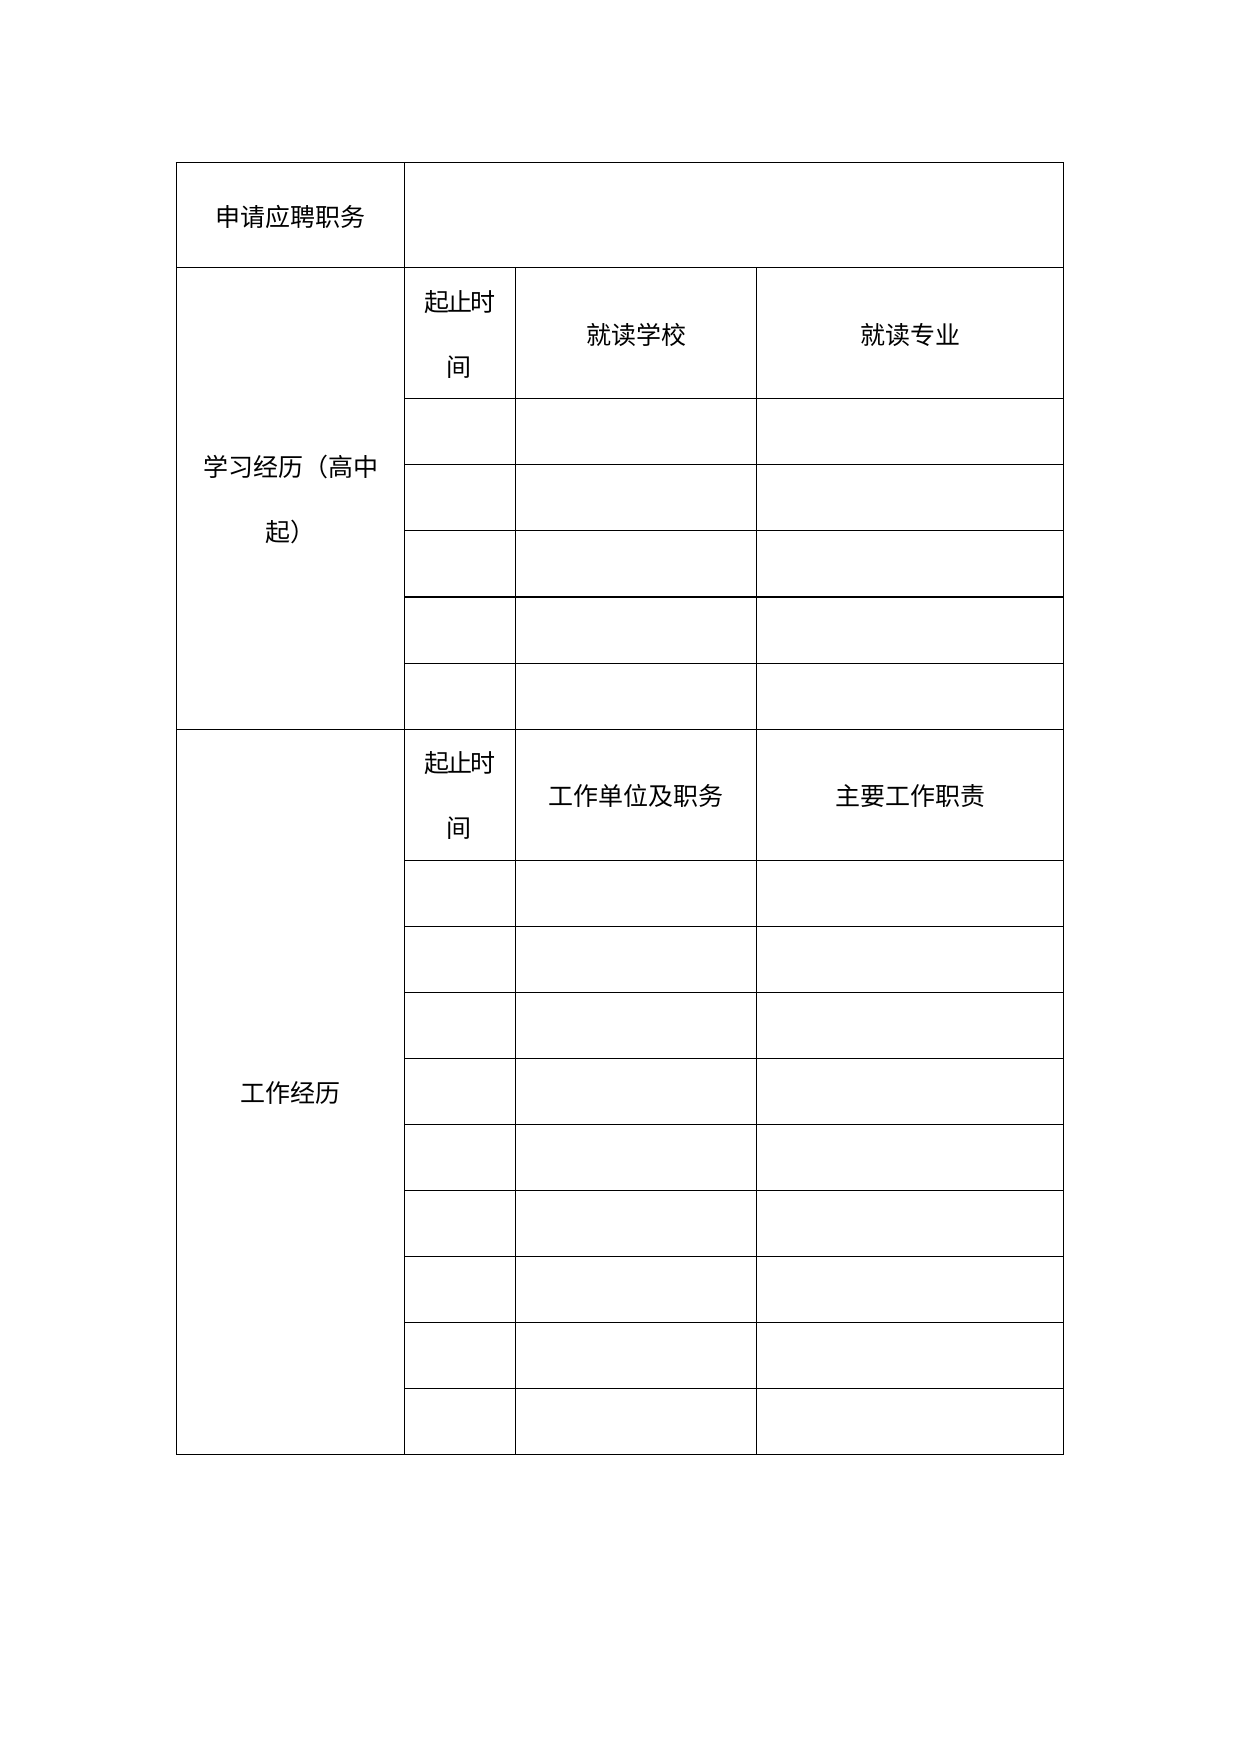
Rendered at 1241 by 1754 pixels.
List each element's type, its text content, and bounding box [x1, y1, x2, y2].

table_cell 就读专业 [757, 268, 1063, 398]
table_cell [516, 465, 756, 530]
table_cell [757, 598, 1063, 662]
table_cell [405, 1059, 515, 1124]
table_cell [757, 1125, 1063, 1190]
table_cell [516, 1323, 756, 1388]
table_cell [516, 993, 756, 1058]
table_cell [405, 1389, 515, 1454]
table_cell [516, 927, 756, 992]
table_cell [405, 1323, 515, 1388]
table_cell [757, 399, 1063, 464]
table_cell [405, 531, 515, 596]
table_cell [516, 861, 756, 926]
table_cell 学习经历（高中起） [177, 268, 404, 728]
table_cell [757, 1323, 1063, 1388]
table_cell [405, 927, 515, 992]
table_cell [757, 1059, 1063, 1124]
table_cell [516, 598, 756, 662]
table_cell [516, 1191, 756, 1256]
table_cell 申请应聘职务 [177, 163, 404, 267]
table_cell [757, 1389, 1063, 1454]
table_cell 工作单位及职务 [516, 730, 756, 859]
table_cell [516, 1125, 756, 1190]
table_cell 工作经历 [177, 730, 404, 1454]
table_cell [516, 399, 756, 464]
table_cell [757, 664, 1063, 728]
table_cell [757, 861, 1063, 926]
table_cell 主要工作职责 [757, 730, 1063, 859]
table_cell [516, 1389, 756, 1454]
table_cell [757, 993, 1063, 1058]
table_cell [405, 1257, 515, 1322]
table_cell [405, 598, 515, 662]
table_cell [516, 1059, 756, 1124]
table_cell [405, 664, 515, 728]
table_cell [405, 861, 515, 926]
table_cell [405, 1191, 515, 1256]
table_cell [757, 1191, 1063, 1256]
table_cell [516, 664, 756, 728]
table_cell 起止时间 [405, 730, 515, 859]
table_cell [757, 531, 1063, 596]
table_cell 起止时间 [405, 268, 515, 398]
table_cell [516, 1257, 756, 1322]
table_cell [405, 465, 515, 530]
table_cell [757, 1257, 1063, 1322]
table_cell [405, 163, 1063, 267]
table_cell [757, 927, 1063, 992]
table_cell [405, 399, 515, 464]
table_cell [757, 465, 1063, 530]
table_cell [516, 531, 756, 596]
table_cell [405, 993, 515, 1058]
table_cell [405, 1125, 515, 1190]
table_cell 就读学校 [516, 268, 756, 398]
